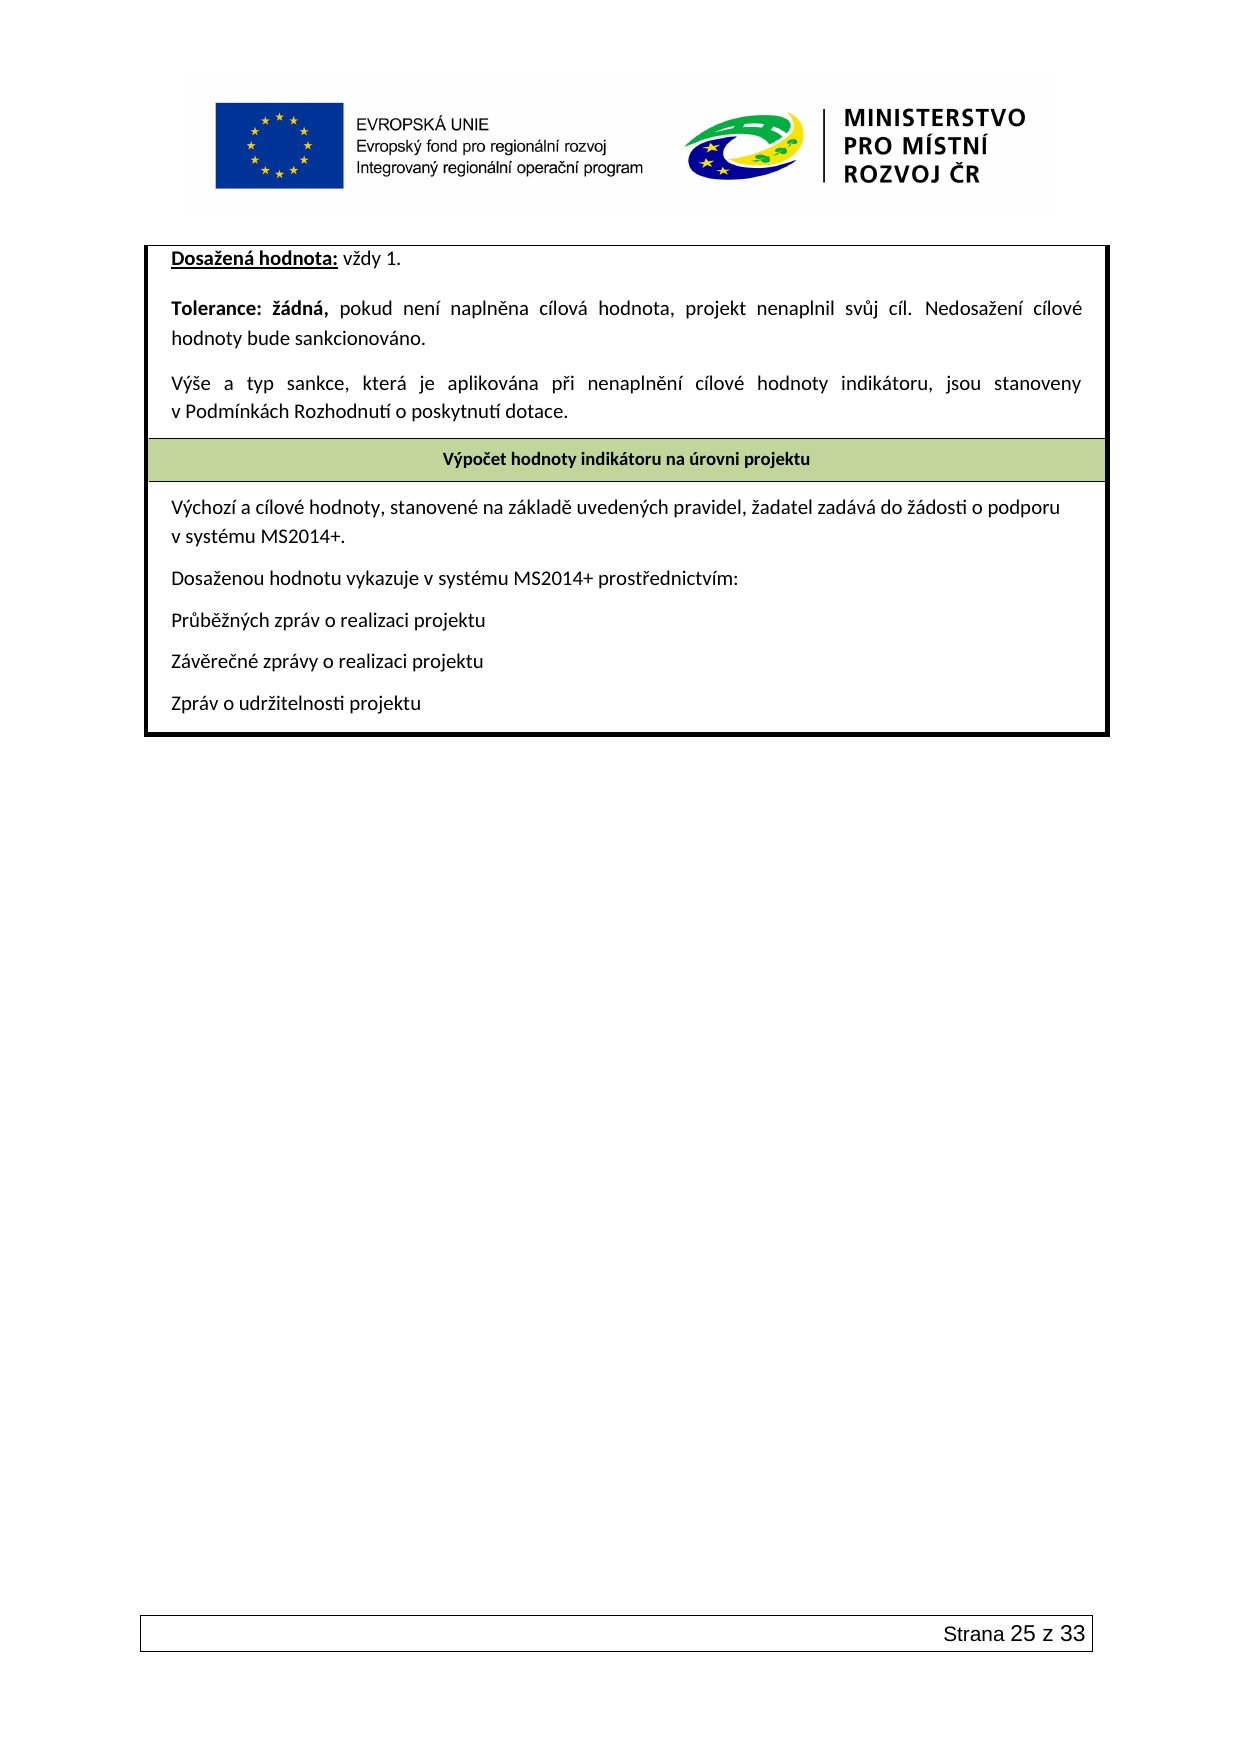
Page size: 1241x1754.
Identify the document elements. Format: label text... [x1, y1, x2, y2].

picture [187, 73, 1053, 217]
table_cell Výchozí a cílové hodnoty, stanovené na základě uvedených pravidel, žadatel zadává do žádosti o podporu v systému MS2014+. Dosaženou hodnotu vykazuje v systému MS2014+ prostřednictvím: Průběžných zpráv o realizaci projektu Závěrečné zprávy o realizaci projektu Zpráv o udržitelnosti projektu [148, 482, 1105, 732]
table_cell Výpočet hodnoty indikátoru na úrovni projektu [148, 439, 1105, 481]
